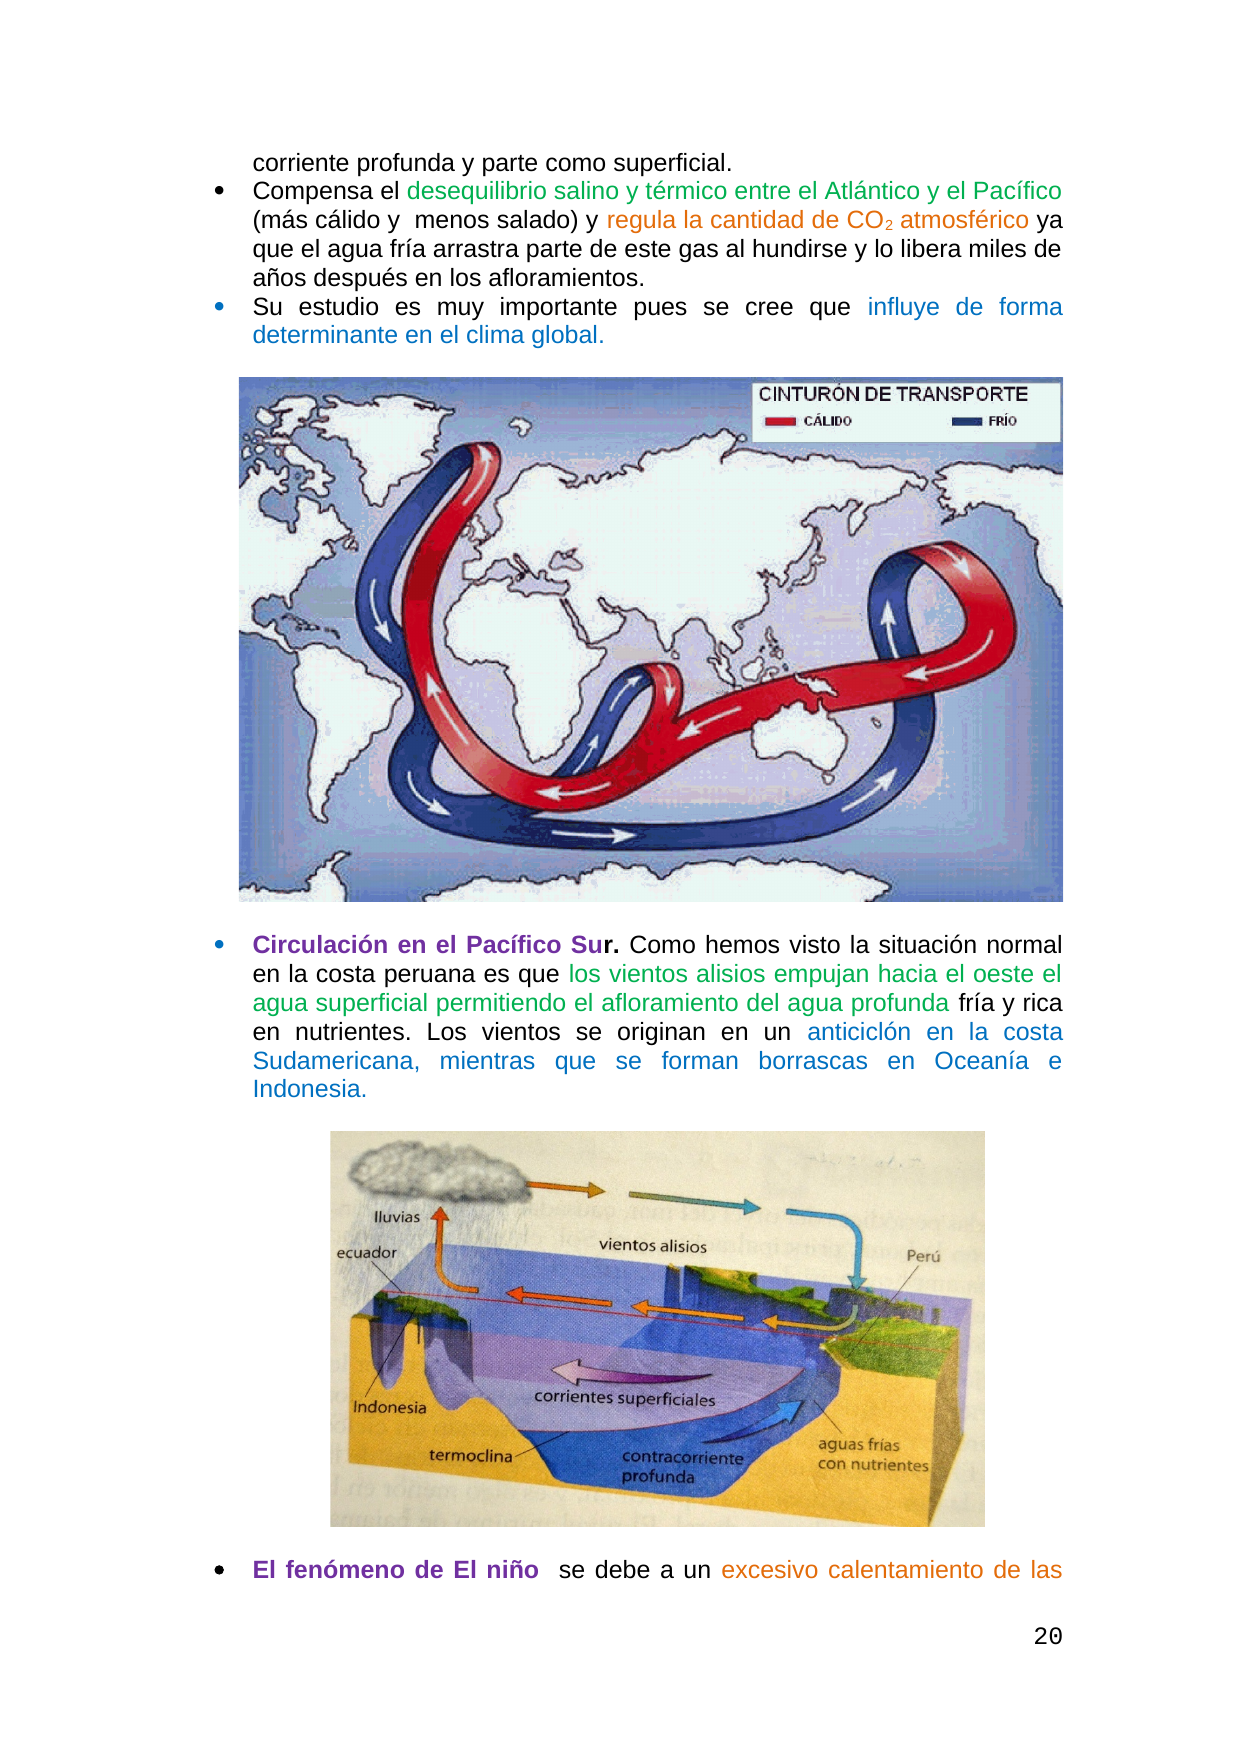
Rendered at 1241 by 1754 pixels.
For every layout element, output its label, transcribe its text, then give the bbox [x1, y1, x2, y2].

list Su estudio es muy importante pues se cree que influye de forma determinante en el clima global. [215, 291, 1063, 349]
list Compensa el desequilibrio salino y térmico entre el Atlántico y el Pacífico (más cálido y menos salado) y regula la cantidad de CO2 atmosférico ya que el agua fría arrastra parte de este gas al hundirse y lo libera miles de años después en los afloramientos. [215, 176, 1063, 291]
picture [238, 377, 1064, 902]
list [215, 1555, 1063, 1584]
list Circulación en el Pacífico Sur. Como hemos visto la situación normal en la costa peruana es que los vientos alisios empujan hacia el oeste el agua superficial permitiendo el afloramiento del agua profunda fría y rica en nutrientes. Los vientos se originan en un anticiclón en la costa Sudamericana, mientras que se forman borrascas en Oceanía e Indonesia. [215, 931, 1063, 1103]
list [215, 148, 1063, 176]
picture [330, 1131, 985, 1527]
